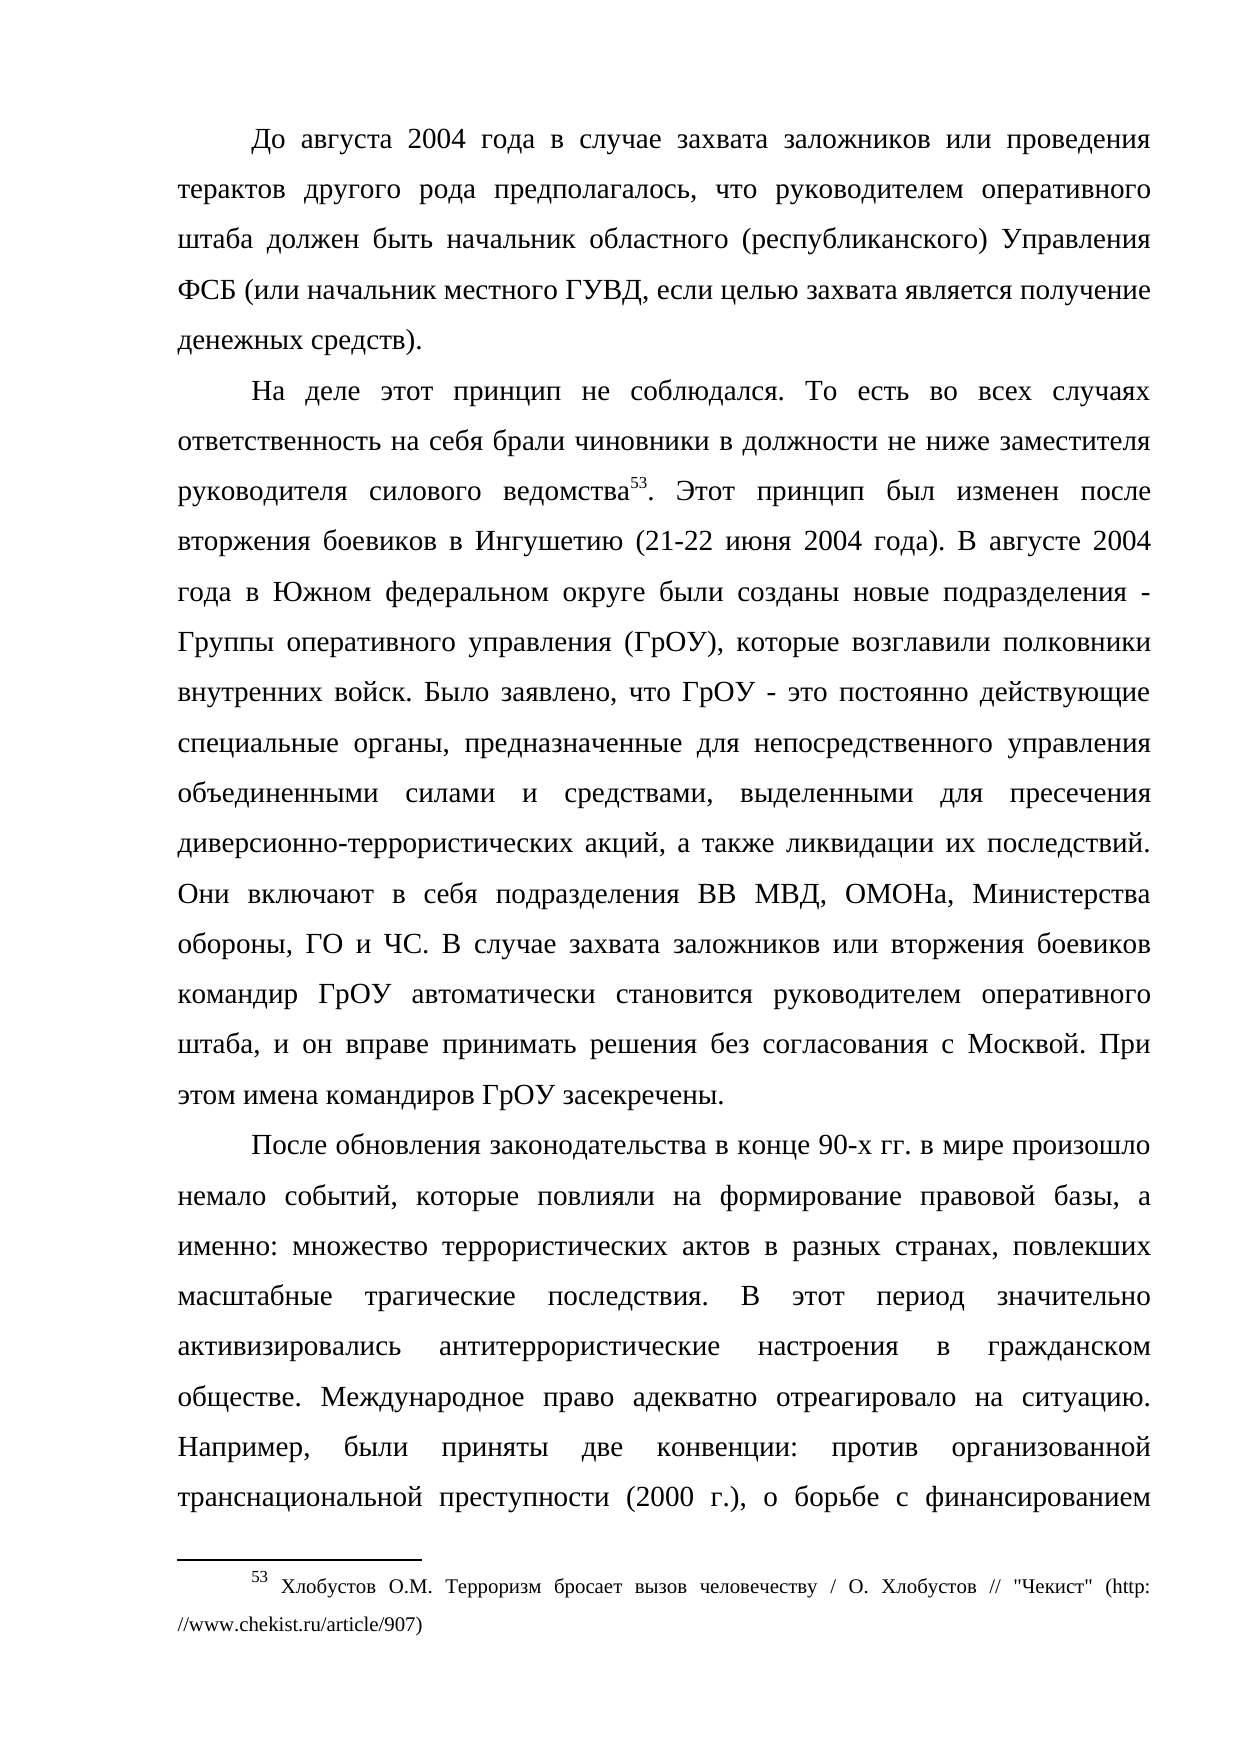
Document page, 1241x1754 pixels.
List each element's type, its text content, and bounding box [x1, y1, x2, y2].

text До августа 2004 года в случае захвата заложников или проведения терактов другого рода предполагалось, что руководителем оперативного штаба должен быть начальник областного (республиканского) Управления ФСБ (или начальник местного ГУВД, если целью захвата является получение денежных средств). [177, 121, 1152, 356]
text На деле этот принцип не соблюдался. То есть во всех случаях ответственность на себя брали чиновники в должности не ниже заместителя руководителя силового ведомства. Этот принцип был изменен после вторжения боевиков в Ингушетию (21-22 июня 2004 года). В августе 2004 года в Южном федеральном округе были созданы новые подразделения - Группы оперативного управления (ГрОУ), которые возглавили полковники внутренних войск. Было заявлено, что ГрОУ - это постоянно действующие специальные органы, предназначенные для непосредственного управления объединенными силами и средствами, выделенными для пресечения диверсионно-террористических акций, а также ликвидации их последствий. Они включают в себя подразделения ВВ МВД, ОМОНа, Министерства обороны, ГО и ЧС. В случае захвата заложников или вторжения боевиков командир ГрОУ автоматически становится руководителем оперативного штаба, и он вправе принимать решения без согласования с Москвой. При этом имена командиров ГрОУ засекречены. [177, 373, 1152, 1111]
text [177, 1127, 1152, 1513]
